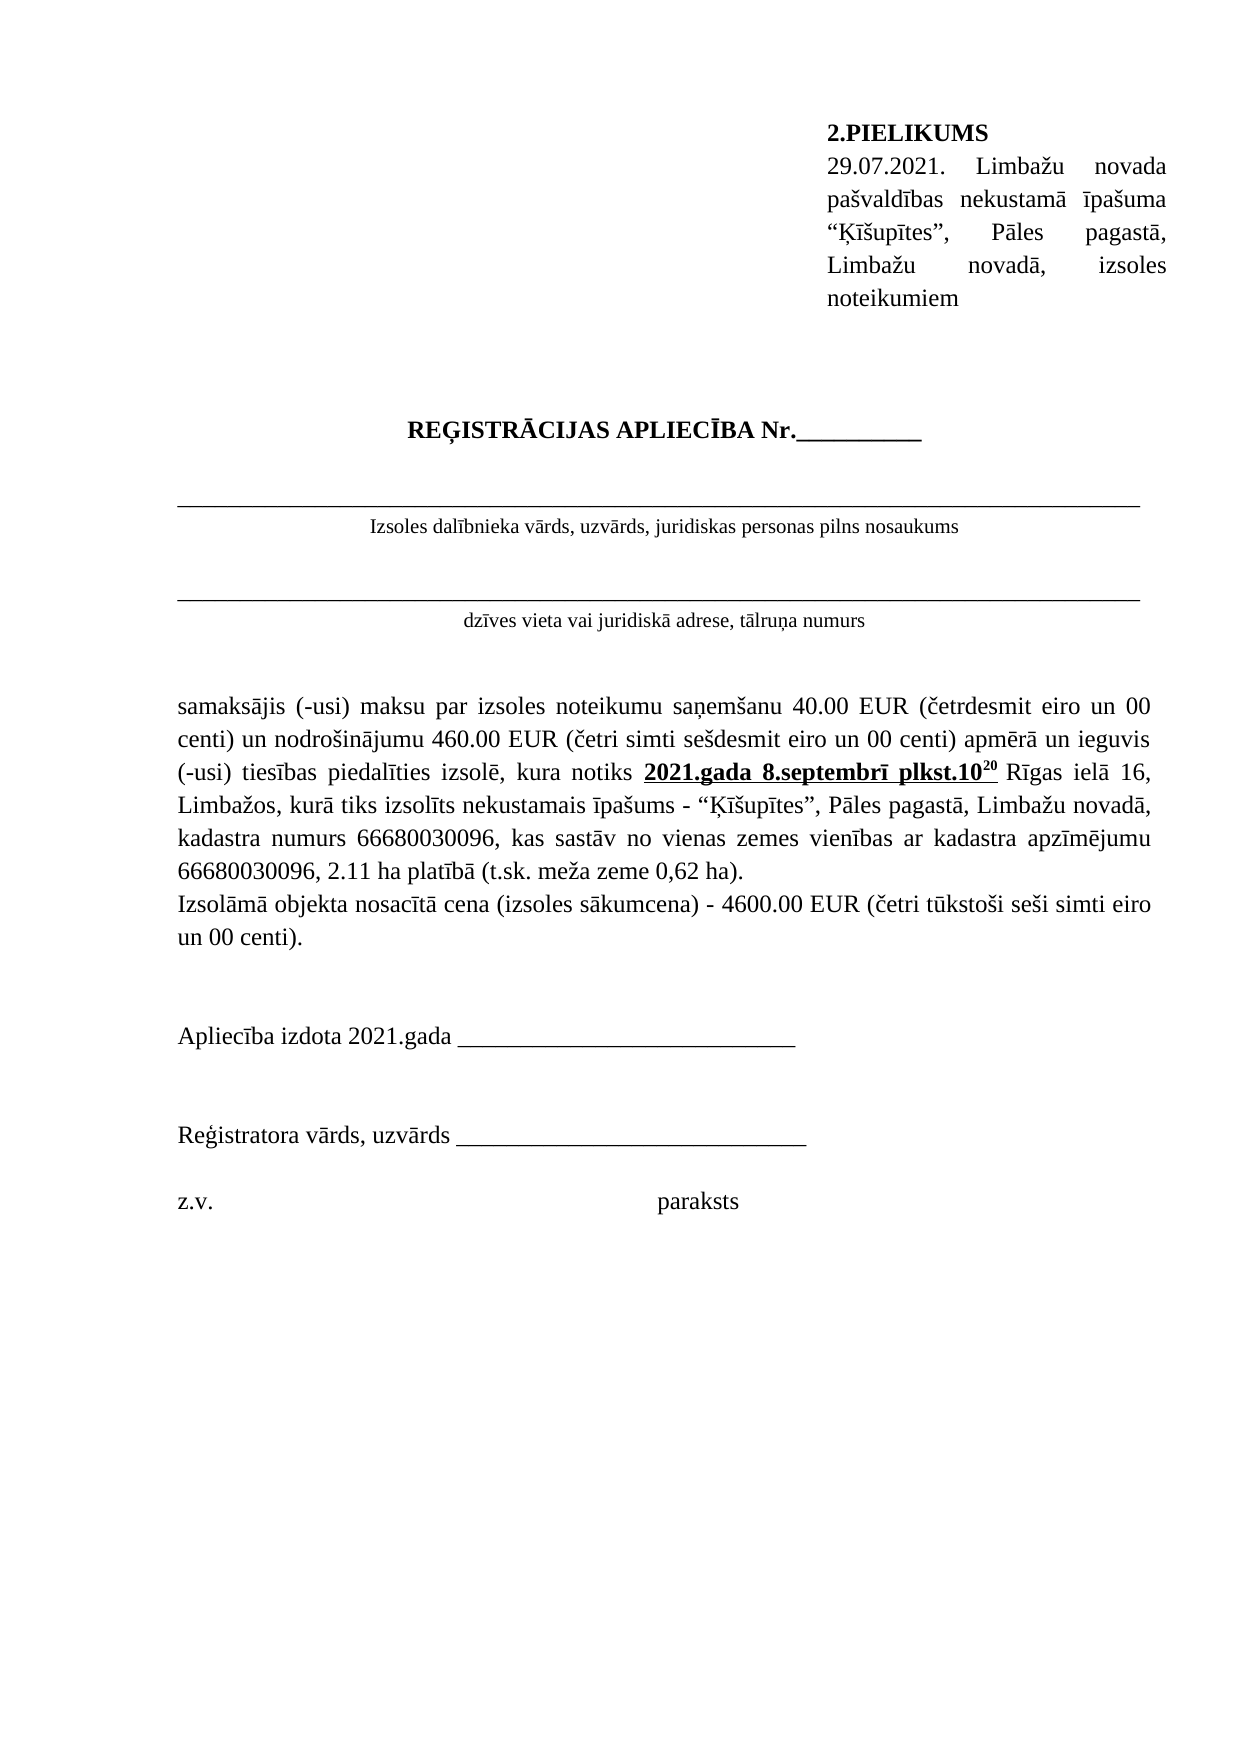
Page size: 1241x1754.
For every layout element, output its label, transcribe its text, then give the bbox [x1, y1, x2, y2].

text 2.pielikums [827, 118, 1152, 147]
text dzīves vieta vai juridiskā adrese, tālruņa numurs [177, 608, 1152, 632]
text _____________________________________________________________________________ [177, 481, 1152, 510]
text Reģistratora vārds, uzvārds ____________________________ [177, 1120, 1152, 1149]
text Izsoles dalībnieka vārds, uzvārds, juridiskas personas pilns nosaukums [177, 514, 1152, 538]
text REĢISTRĀCIJAS APLIECĪBA Nr.__________ [177, 415, 1152, 444]
text Izsolāmā objekta nosacītā cena (izsoles sākumcena) - 4600.00 EUR (četri tūkstoši seši simti eiro un 00 centi). [177, 889, 1152, 951]
text z.v. paraksts [177, 1186, 1152, 1215]
text Apliecība izdota 2021.gada ___________________________ [177, 1021, 1152, 1050]
text samaksājis (-usi) maksu par izsoles noteikumu saņemšanu 40.00 EUR (četrdesmit eiro un 00 centi) un nodrošinājumu 460.00 EUR (četri simti sešdesmit eiro un 00 centi) apmērā un ieguvis (-usi) tiesības piedalīties izsolē, kura notiks 2021.gada 8.septembrī plkst.1020 Rīgas ielā 16, Limbažos, kurā tiks izsolīts nekustamais īpašums - “Ķīšupītes”, Pāles pagastā, Limbažu novadā, kadastra numurs 66680030096, kas sastāv no vienas zemes vienības ar kadastra apzīmējumu 66680030096, 2.11 ha platībā (t.sk. meža zeme 0,62 ha). [177, 691, 1152, 885]
text 29.07.2021. Limbažu novada pašvaldības nekustamā īpašuma “Ķīšupītes”, Pāles pagastā, Limbažu novadā, izsoles noteikumiem [827, 151, 1166, 312]
text _____________________________________________________________________________ [177, 575, 1152, 604]
